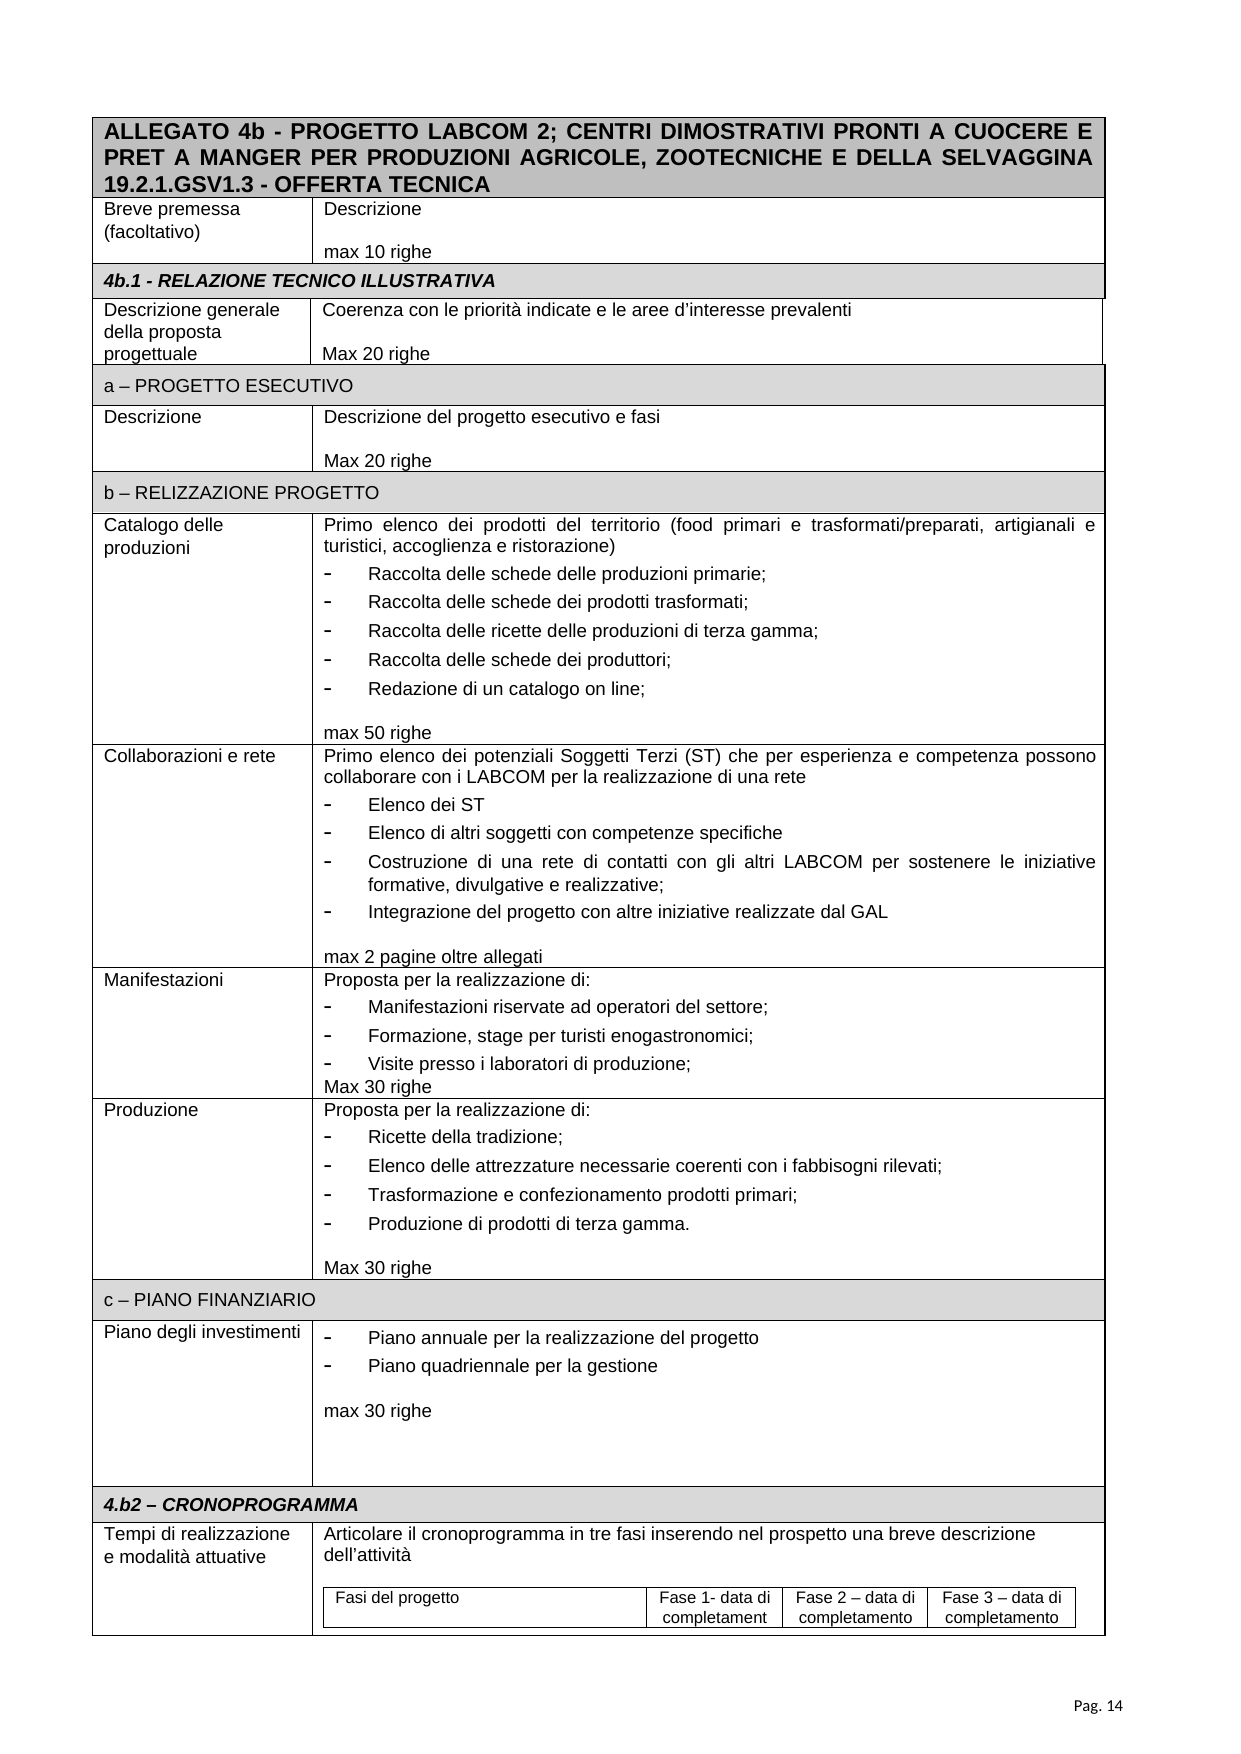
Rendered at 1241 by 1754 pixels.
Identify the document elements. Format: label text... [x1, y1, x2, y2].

table_cell Descrizione max 10 righe [313, 198, 1104, 263]
table_cell c – PIANO FINANZIARIO [93, 1280, 1104, 1320]
table_cell a – PROGETTO ESECUTIVO [93, 365, 1104, 405]
table_cell Descrizione del progetto esecutivo e fasi Max 20 righe [313, 406, 1104, 471]
table_cell Articolare il cronoprogramma in tre fasi inserendo nel prospetto una breve descrizione dell’attività [313, 1523, 1104, 1635]
table_cell Primo elenco dei prodotti del territorio (food primari e trasformati/preparati, artigianali e turistici, accoglienza e ristorazione) Raccolta delle schede delle produzioni primarie; Raccolta delle schede dei prodotti trasformati; Raccolta delle ricette delle produzioni di terza gamma; Raccolta delle schede dei produttori; Redazione di un catalogo on line; max 50 righe [313, 514, 1104, 743]
table_header ALLEGATO 4b - PROGETTO LABCOM 2; CENTRI DIMOSTRATIVI PRONTI A CUOCERE E PRET A MANGER PER PRODUZIONI AGRICOLE, ZOOTECNICHE E DELLA SELVAGGINA 19.2.1.GSV1.3 - OFFERTA TECNICA [93, 118, 1104, 197]
table_cell Descrizione generale della proposta progettuale [93, 299, 310, 364]
table_cell Piano degli investimenti [93, 1321, 312, 1486]
table_cell Catalogo delle produzioni [93, 514, 312, 743]
table_cell 4.b2 – CRONOPROGRAMMA [93, 1487, 1104, 1522]
table_cell Proposta per la realizzazione di: Ricette della tradizione; Elenco delle attrezzature necessarie coerenti con i fabbisogni rilevati; Trasformazione e confezionamento prodotti primari; Produzione di prodotti di terza gamma. Max 30 righe [313, 1099, 1104, 1278]
table_cell Piano annuale per la realizzazione del progetto Piano quadriennale per la gestione max 30 righe [313, 1321, 1104, 1486]
table_cell Coerenza con le priorità indicate e le aree d’interesse prevalenti Max 20 righe [311, 299, 1102, 364]
table_cell Breve premessa (facoltativo) [93, 198, 312, 263]
table_cell Manifestazioni [93, 968, 312, 1098]
table_cell Primo elenco dei potenziali Soggetti Terzi (ST) che per esperienza e competenza possono collaborare con i LABCOM per la realizzazione di una rete Elenco dei ST Elenco di altri soggetti con competenze specifiche Costruzione di una rete di contatti con gli altri LABCOM per sostenere le iniziative formative, divulgative e realizzative; Integrazione del progetto con altre iniziative realizzate dal GAL max 2 pagine oltre allegati [313, 745, 1104, 967]
table_cell Proposta per la realizzazione di: Manifestazioni riservate ad operatori del settore; Formazione, stage per turisti enogastronomici; Visite presso i laboratori di produzione; Max 30 righe [313, 968, 1104, 1098]
table_cell Collaborazioni e rete [93, 745, 312, 967]
table_cell 4b.1 - RELAZIONE TECNICO ILLUSTRATIVA [93, 264, 1104, 298]
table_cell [93, 1523, 312, 1635]
table_cell Descrizione [93, 406, 312, 471]
table_cell Produzione [93, 1099, 312, 1278]
table_cell b – RELIZZAZIONE PROGETTO [93, 472, 1104, 512]
